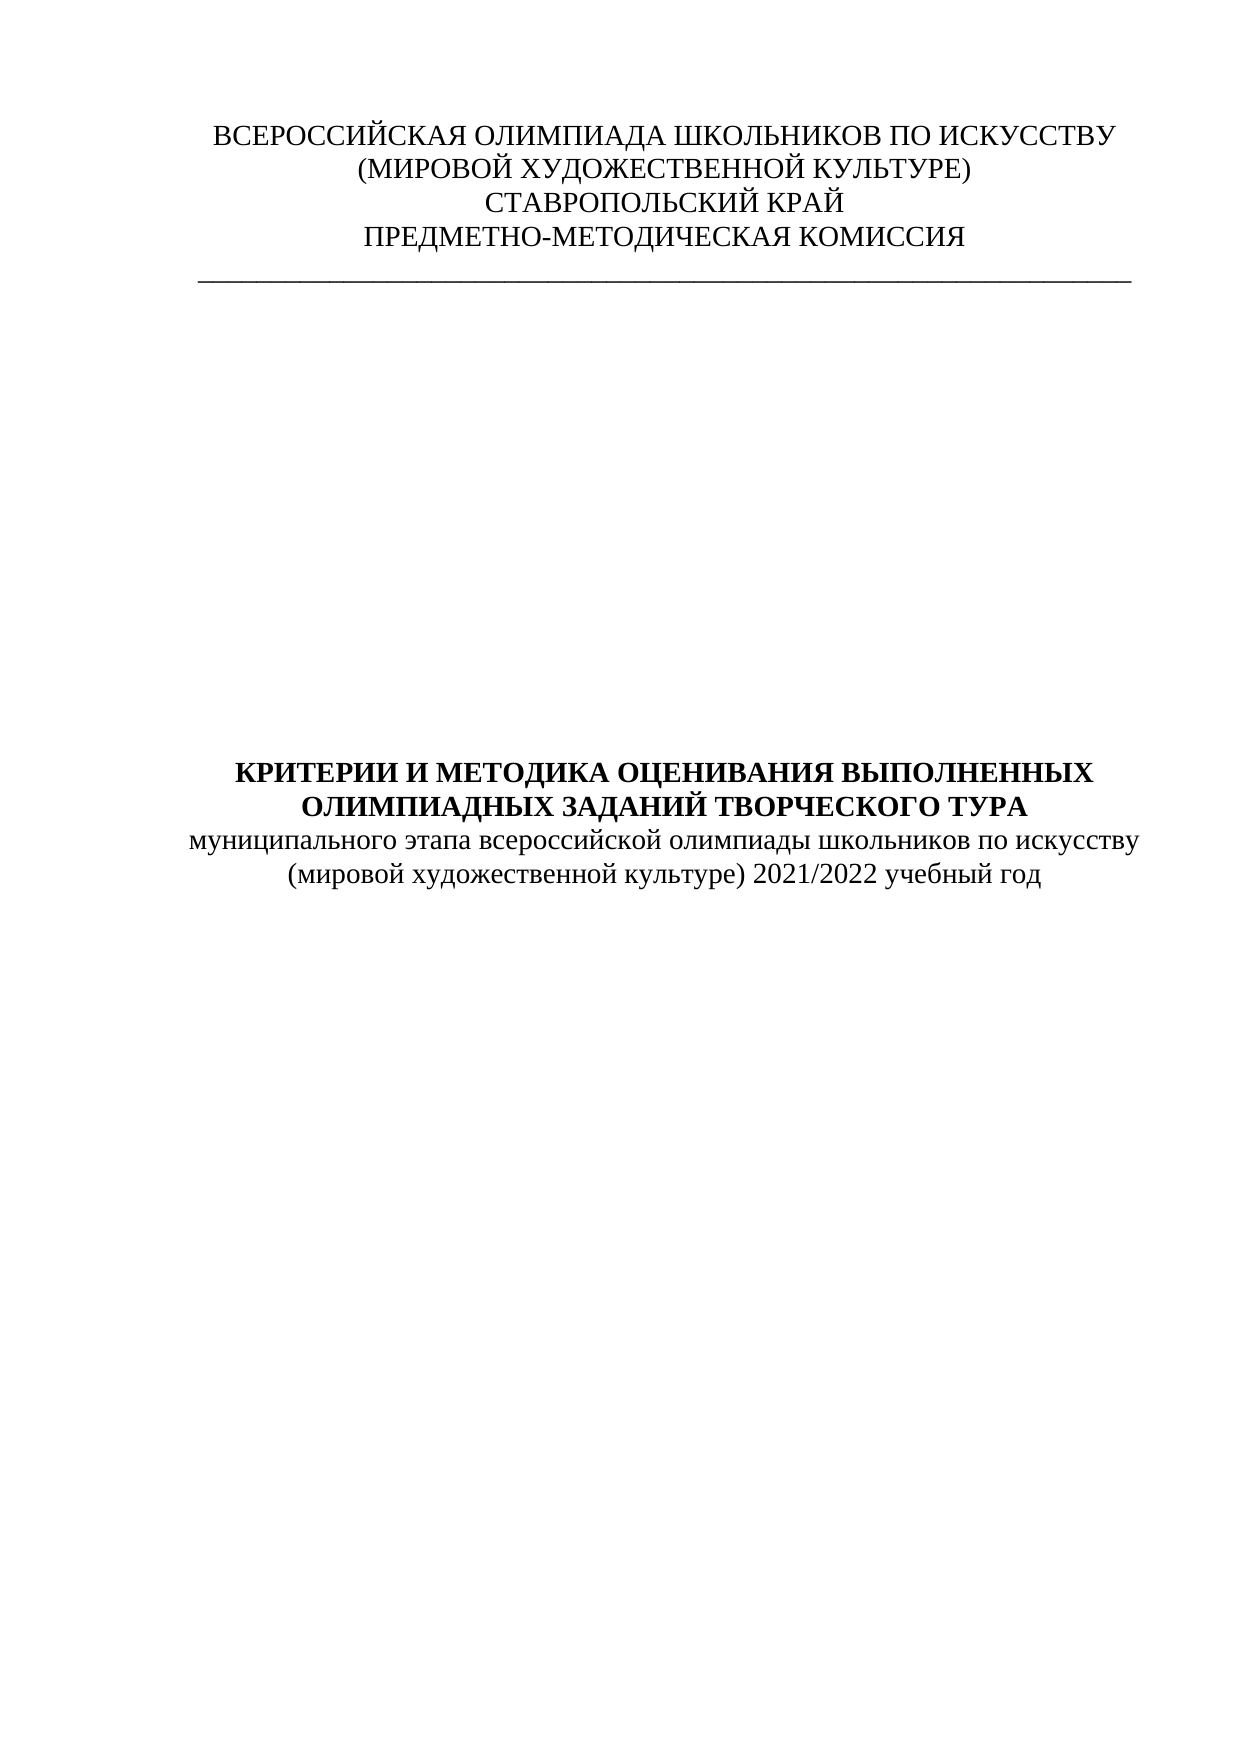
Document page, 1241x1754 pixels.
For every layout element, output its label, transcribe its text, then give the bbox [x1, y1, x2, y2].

text ПРЕДМЕТНО-МЕТОДИЧЕСКАЯ КОМИССИЯ [177, 219, 1152, 252]
text муниципального этапа всероссийской олимпиады школьников по искусству (мировой художественной культуре) 2021/2022 учебный год [177, 822, 1152, 889]
text ВСЕРОССИЙСКАЯ ОЛИМПИАДА ШКОЛЬНИКОВ ПО ИСКУССТВУ (МИРОВОЙ ХУДОЖЕСТВЕННОЙ КУЛЬТУРЕ) [177, 118, 1152, 185]
text КРИТЕРИИ И МЕТОДИКА ОЦЕНИВАНИЯ ВЫПОЛНЕННЫХ ОЛИМПИАДНЫХ ЗАДАНИЙ ТВОРЧЕСКОГО ТУРА [177, 755, 1152, 822]
text СТАВРОПОЛЬСКИЙ КРАЙ [177, 185, 1152, 219]
text ________________________________________________________________ [177, 252, 1152, 286]
